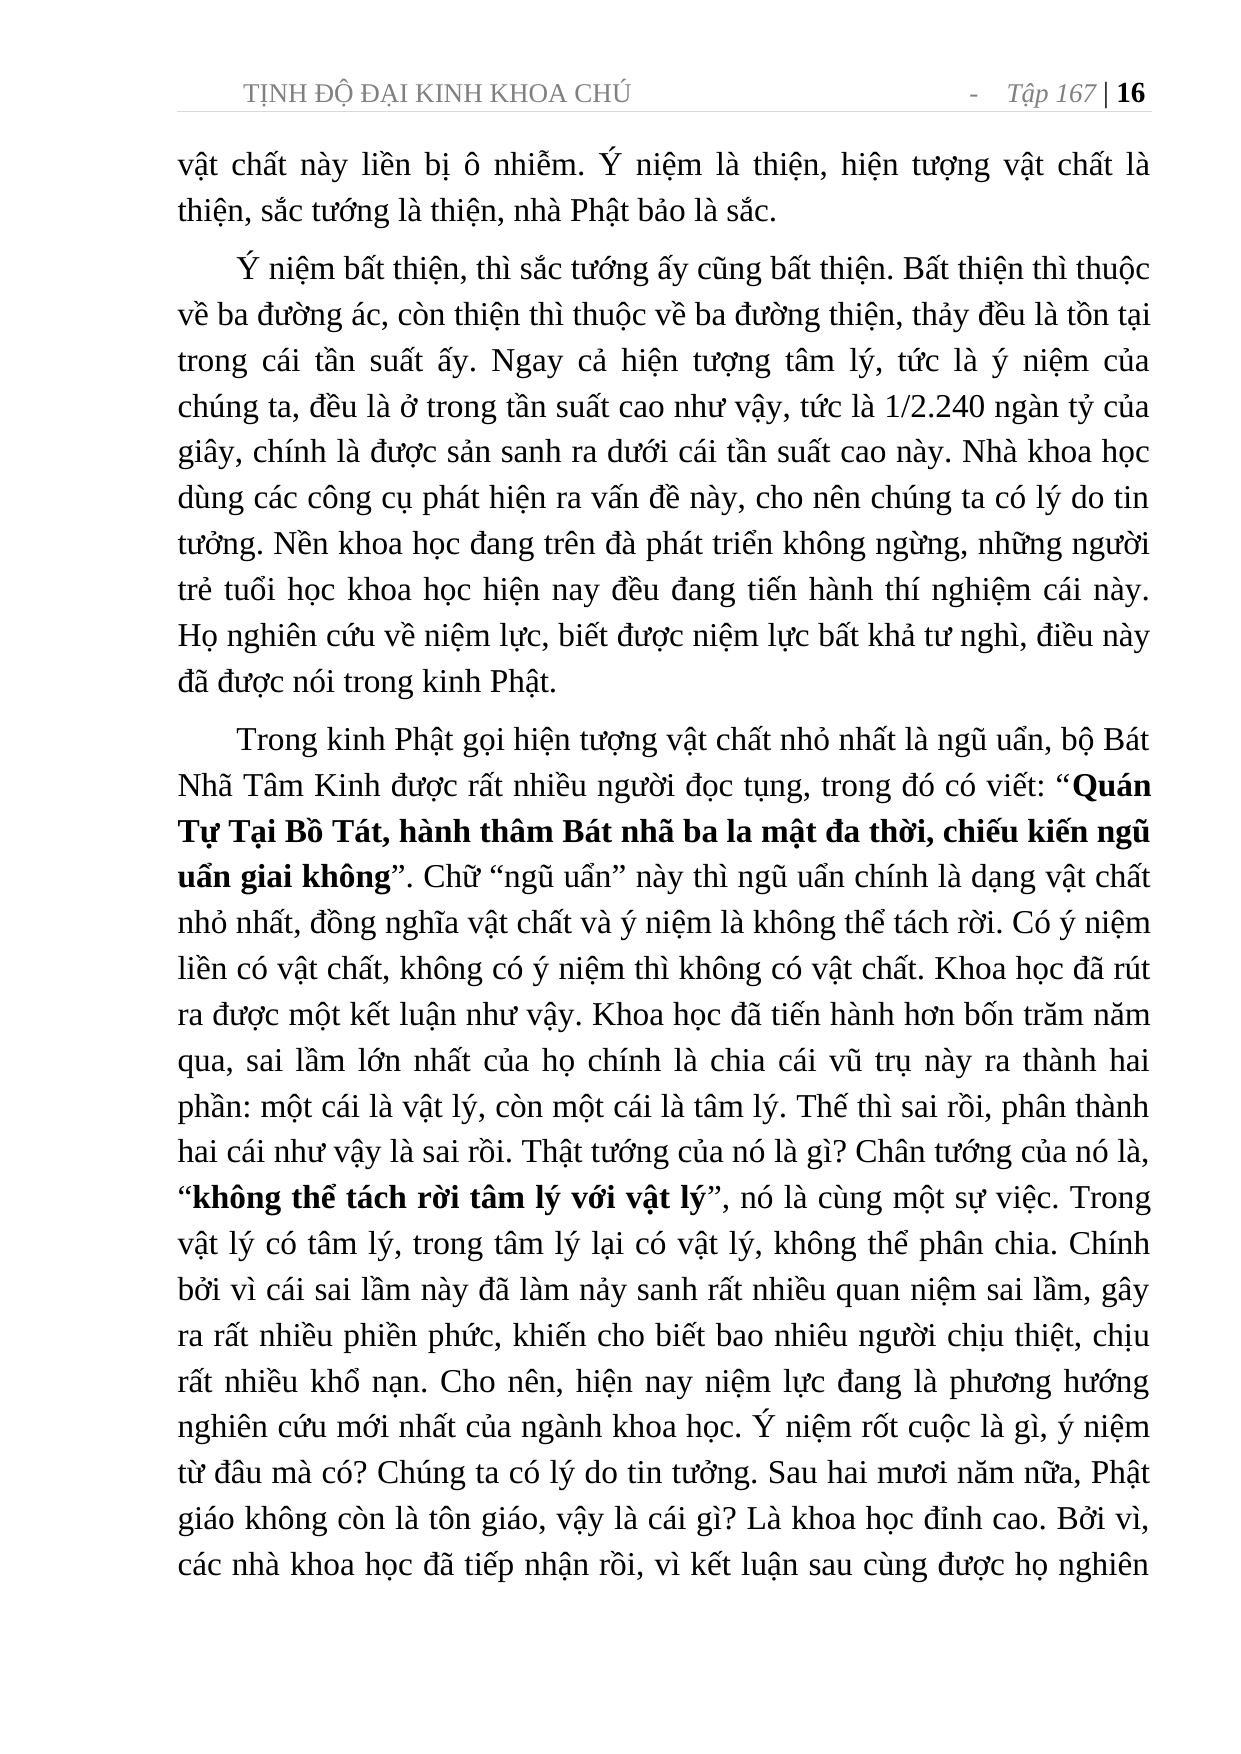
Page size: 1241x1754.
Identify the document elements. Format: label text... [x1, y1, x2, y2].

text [177, 712, 1152, 1582]
text Ý niệm bất thiện, thì sắc tướng ấy cũng bất thiện. Bất thiện thì thuộc về ba đường ác, còn thiện thì thuộc về ba đường thiện, thảy đều là tồn tại trong cái tần suất ấy. Ngay cả hiện tượng tâm lý, tức là ý niệm của chúng ta, đều là ở trong tần suất cao như vậy, tức là 1/2.240 ngàn tỷ của giây, chính là được sản sanh ra dưới cái tần suất cao này. Nhà khoa học dùng các công cụ phát hiện ra vấn đề này, cho nên chúng ta có lý do tin tưởng. Nền khoa học đang trên đà phát triển không ngừng, những người trẻ tuổi học khoa học hiện nay đều đang tiến hành thí nghiệm cái này. Họ nghiên cứu về niệm lực, biết được niệm lực bất khả tư nghì, điều này đã được nói trong kinh Phật. [177, 241, 1152, 699]
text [177, 137, 1152, 228]
